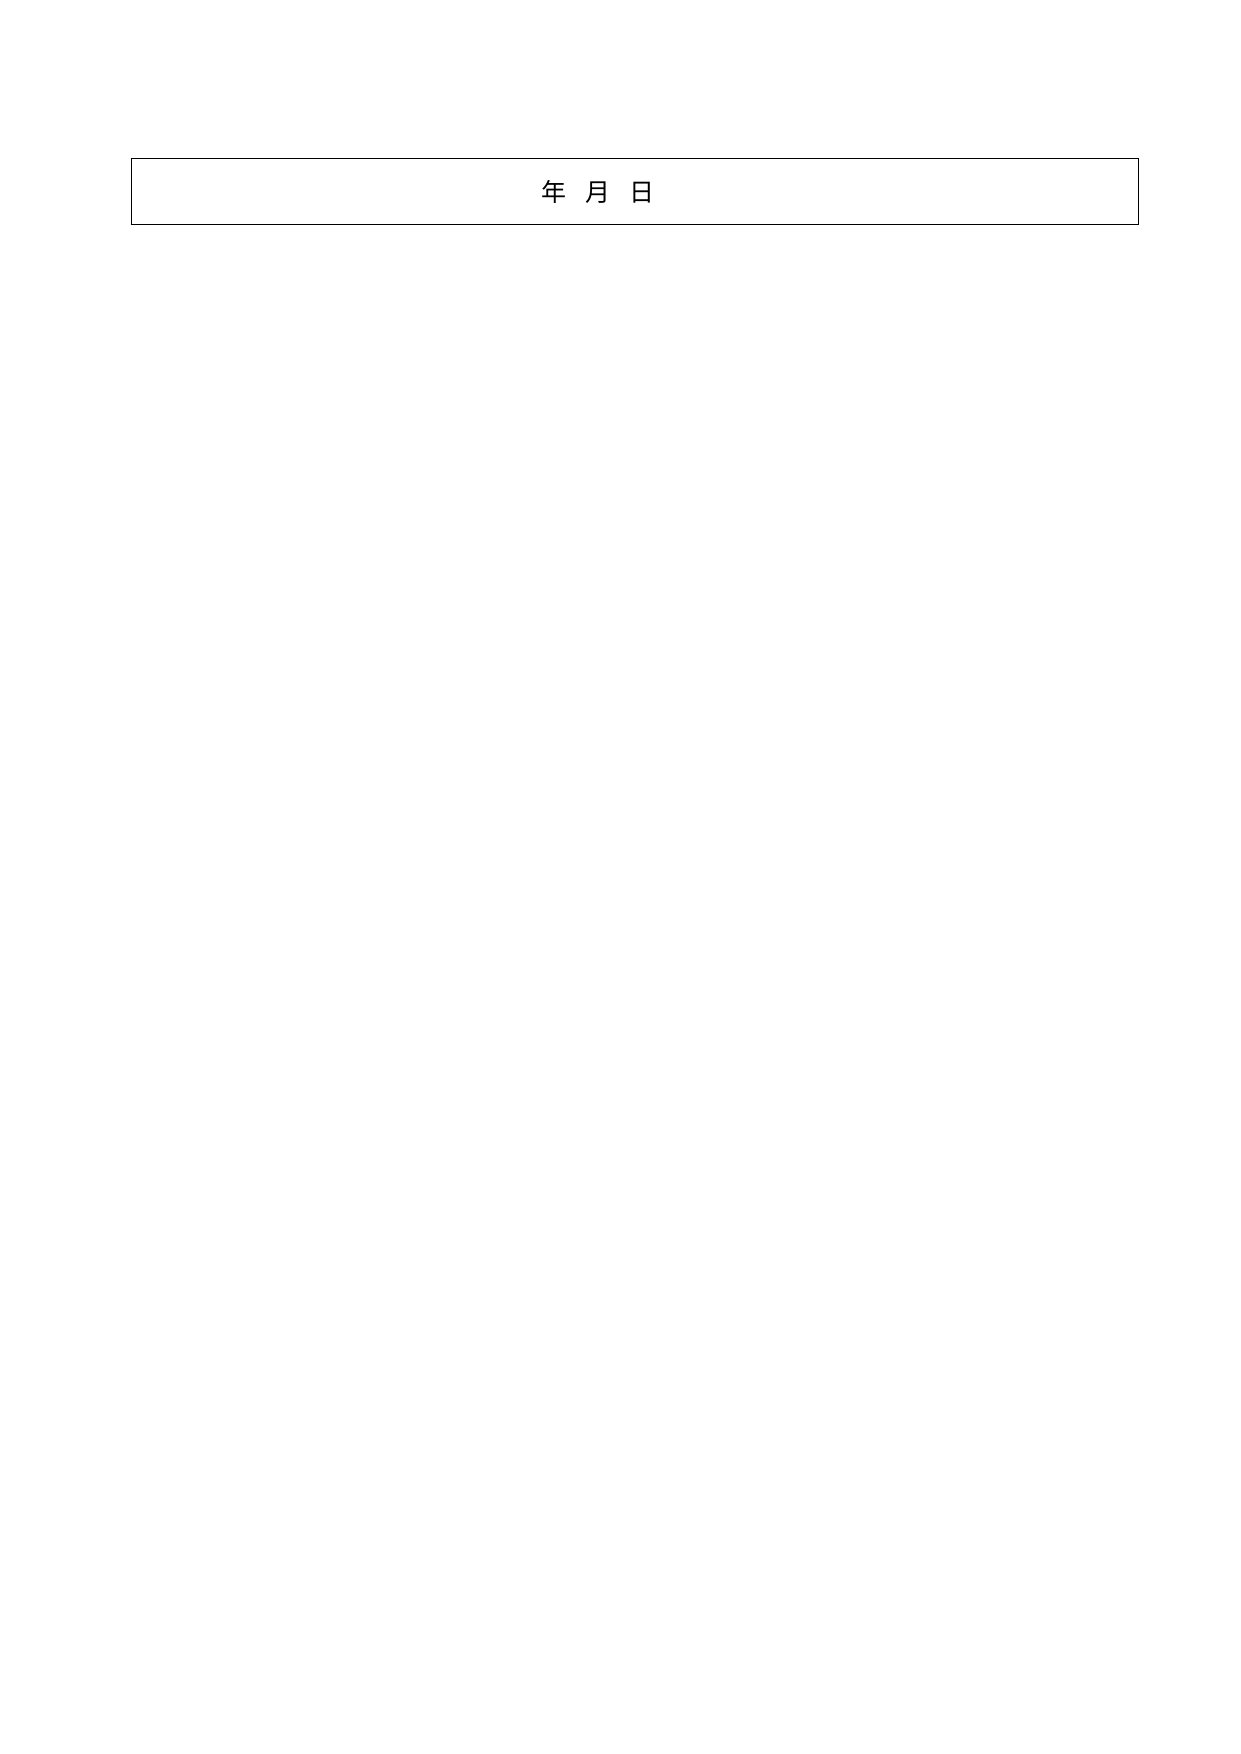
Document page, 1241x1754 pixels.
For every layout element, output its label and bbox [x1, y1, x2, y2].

table_cell [132, 159, 1138, 223]
